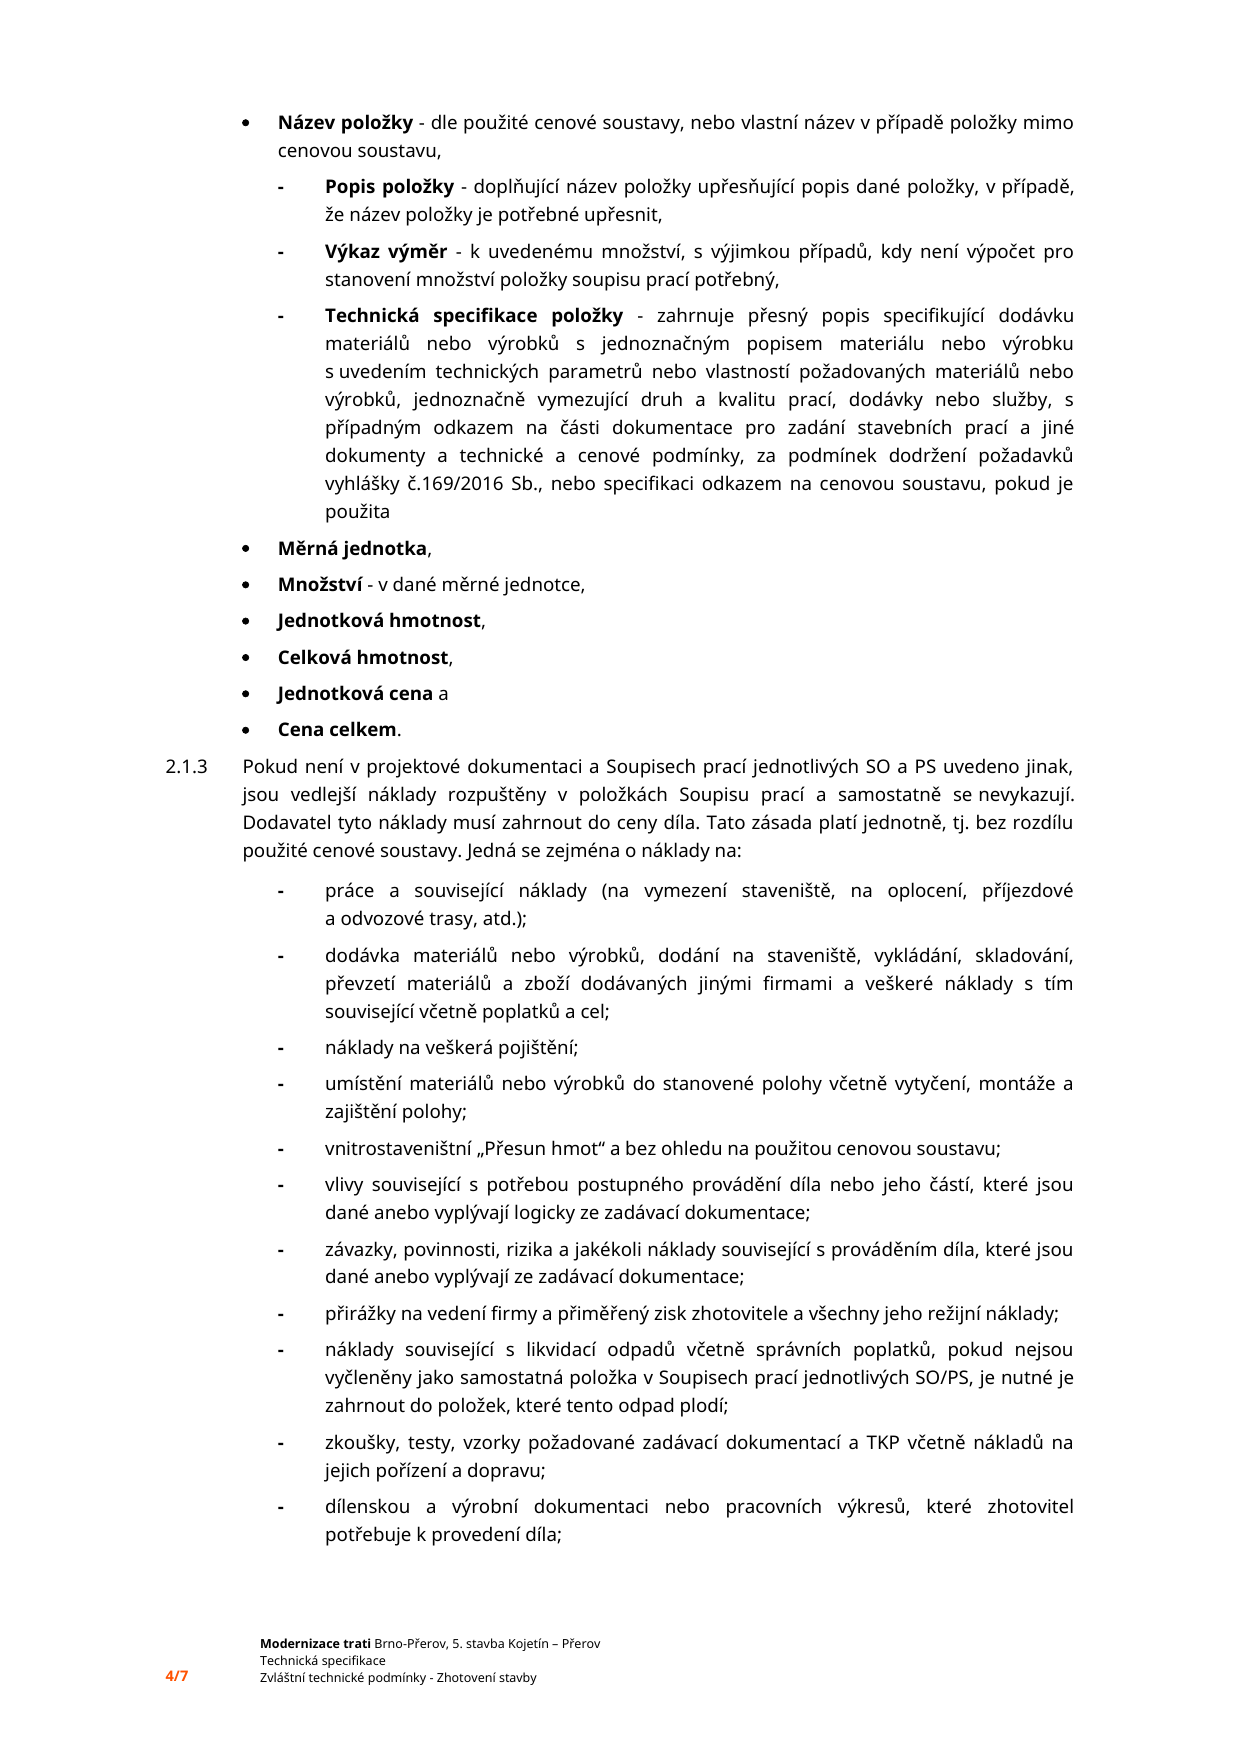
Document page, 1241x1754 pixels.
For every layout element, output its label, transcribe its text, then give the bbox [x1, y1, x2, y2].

text přirážky na vedení firmy a přiměřený zisk zhotovitele a všechny jeho režijní náklady; [278, 1300, 1075, 1326]
text závazky, povinnosti, rizika a jakékoli náklady související s prováděním díla, které jsou dané anebo vyplývají ze zadávací dokumentace; [278, 1236, 1075, 1289]
text umístění materiálů nebo výrobků do stanovené polohy včetně vytyčení, montáže a zajištění polohy; [278, 1071, 1075, 1124]
text Název položky - dle použité cenové soustavy, nebo vlastní název v případě položky mimo cenovou soustavu, [242, 109, 1075, 163]
text dílenskou a výrobní dokumentaci nebo pracovních výkresů, které zhotovitel potřebuje k provedení díla; [278, 1493, 1075, 1547]
text vnitrostaveništní „Přesun hmot“ a bez ohledu na použitou cenovou soustavu; [278, 1135, 1075, 1161]
text náklady na veškerá pojištění; [278, 1034, 1075, 1060]
text Výkaz výměr - k uvedenému množství, s výjimkou případů, kdy není výpočet pro stanovení množství položky soupisu prací potřebný, [278, 238, 1075, 292]
text Měrná jednotka, [242, 535, 1075, 560]
text Popis položky - doplňující název položky upřesňující popis dané položky, v případě, že název položky je potřebné upřesnit, [278, 174, 1075, 227]
text Množství - v dané měrné jednotce, [242, 571, 1075, 597]
text práce a související náklady (na vymezení staveniště, na oplocení, příjezdové a odvozové trasy, atd.); [278, 878, 1075, 931]
text Pokud není v projektové dokumentaci a Soupisech prací jednotlivých SO a PS uvedeno jinak, jsou vedlejší náklady rozpuštěny v položkách Soupisu prací a samostatně se nevykazují. Dodavatel tyto náklady musí zahrnout do ceny díla. Tato zásada platí jednotně, tj. bez rozdílu použité cenové soustavy. Jedná se zejména o náklady na: [165, 753, 1075, 863]
text náklady související s likvidací odpadů včetně správních poplatků, pokud nejsou vyčleněny jako samostatná položka v Soupisech prací jednotlivých SO/PS, je nutné je zahrnout do položek, které tento odpad plodí; [278, 1337, 1075, 1418]
text Jednotková cena a [242, 680, 1075, 706]
text dodávka materiálů nebo výrobků, dodání na staveniště, vykládání, skladování, převzetí materiálů a zboží dodávaných jinými firmami a veškeré náklady s tím související včetně poplatků a cel; [278, 942, 1075, 1023]
text Celková hmotnost, [242, 644, 1075, 669]
text zkoušky, testy, vzorky požadované zadávací dokumentací a TKP včetně nákladů na jejich pořízení a dopravu; [278, 1429, 1075, 1482]
text Technická specifikace položky - zahrnuje přesný popis specifikující dodávku materiálů nebo výrobků s jednoznačným popisem materiálu nebo výrobku s uvedením technických parametrů nebo vlastností požadovaných materiálů nebo výrobků, jednoznačně vymezující druh a kvalitu prací, dodávky nebo služby, s případným odkazem na části dokumentace pro zadání stavebních prací a jiné dokumenty a technické a cenové podmínky, za podmínek dodržení požadavků vyhlášky č.169/2016 Sb., nebo specifikaci odkazem na cenovou soustavu, pokud je použita [278, 302, 1075, 524]
text Jednotková hmotnost, [242, 608, 1075, 633]
text Cena celkem. [242, 717, 1075, 742]
text vlivy související s potřebou postupného provádění díla nebo jeho částí, které jsou dané anebo vyplývají logicky ze zadávací dokumentace; [278, 1171, 1075, 1225]
